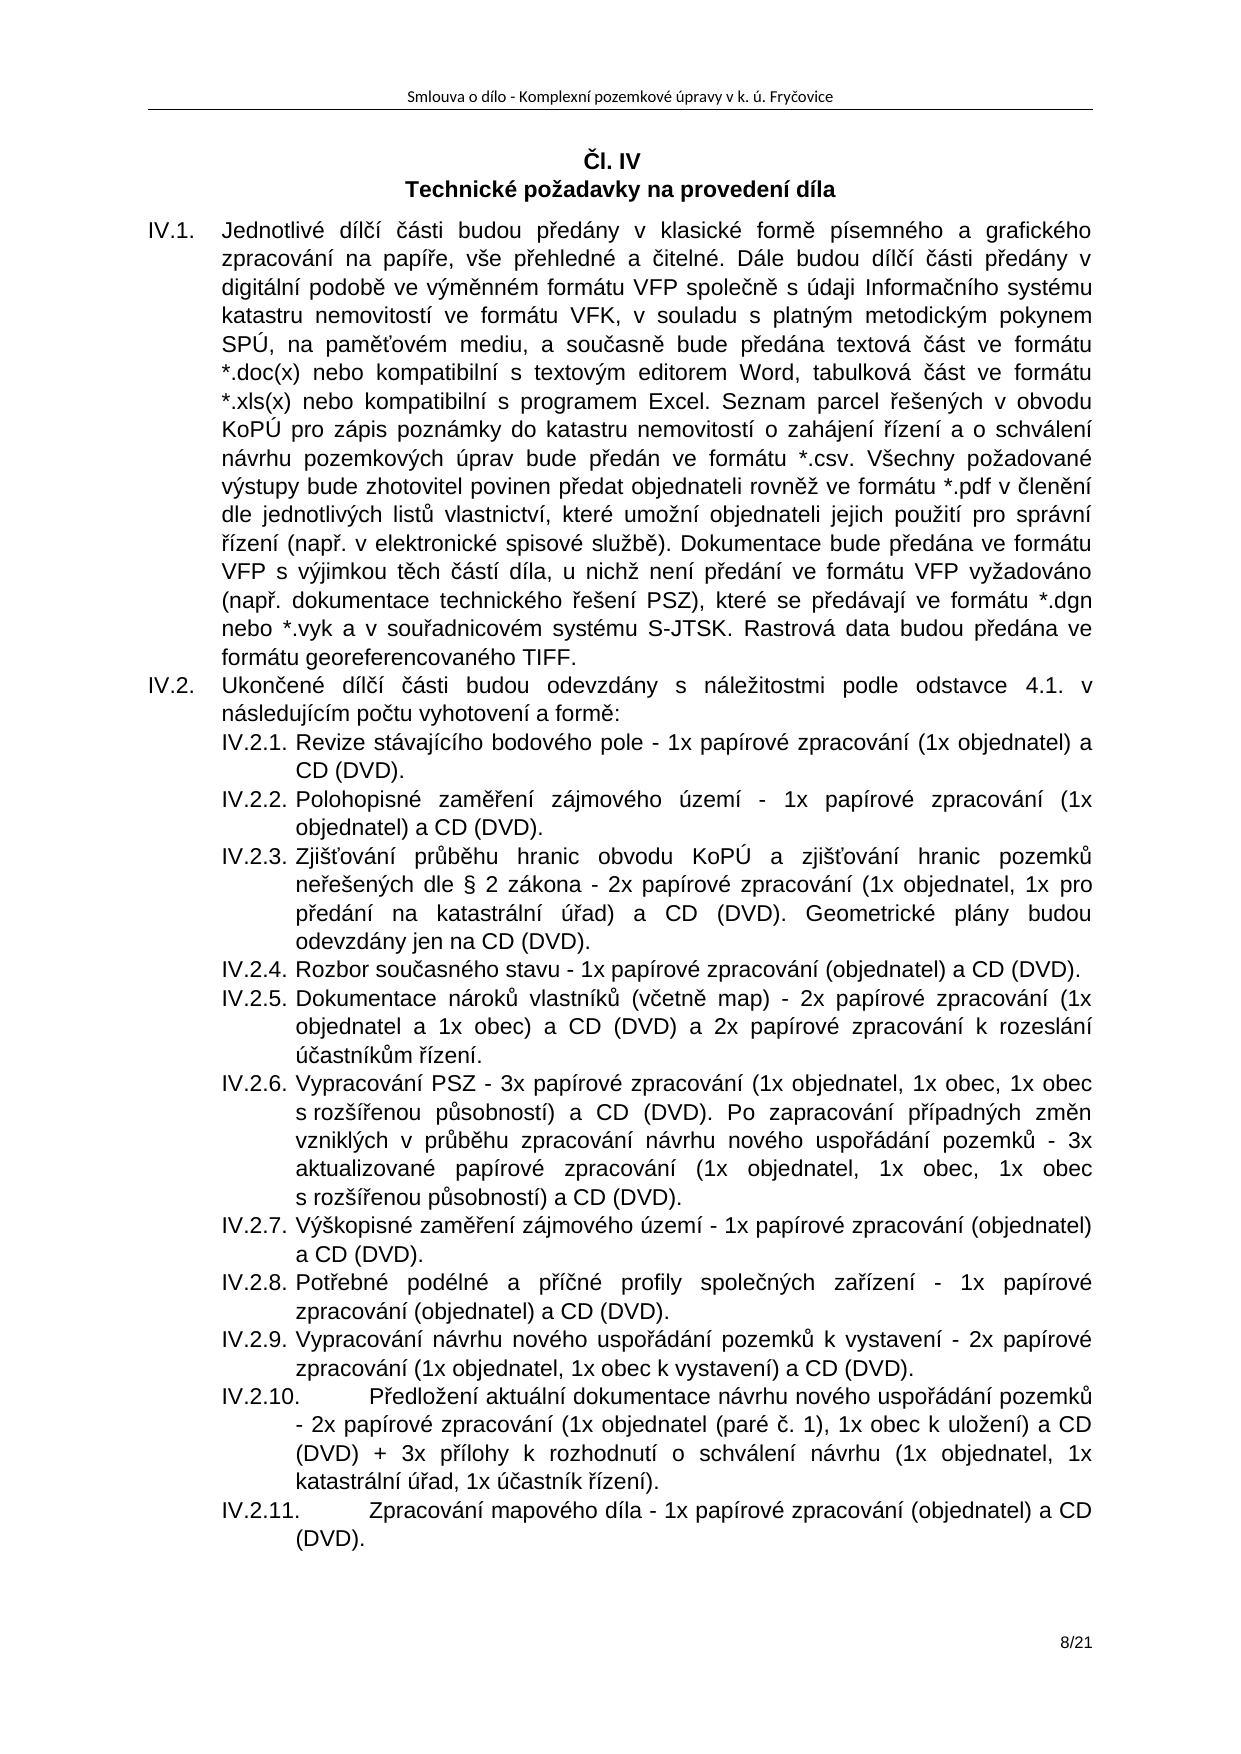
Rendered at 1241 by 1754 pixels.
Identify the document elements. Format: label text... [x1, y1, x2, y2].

text Zjišťování průběhu hranic obvodu KoPÚ a zjišťování hranic pozemků neřešených dle § 2 zákona - 2x papírové zpracování (1x objednatel, 1x pro předání na katastrální úřad) a CD (DVD). Geometrické plány budou odevzdány jen na CD (DVD). [221, 843, 1093, 954]
text Polohopisné zaměření zájmového území - 1x papírové zpracování (1x objednatel) a CD (DVD). [221, 786, 1093, 841]
text Vypracování PSZ - 3x papírové zpracování (1x objednatel, 1x obec, 1x obec s rozšířenou působností) a CD (DVD). Po zapracování případných změn vzniklých v průběhu zpracování návrhu nového uspořádání pozemků - 3x aktualizované papírové zpracování (1x objednatel, 1x obec, 1x obec s rozšířenou působností) a CD (DVD). [221, 1070, 1093, 1210]
text Vypracování návrhu nového uspořádání pozemků k vystavení - 2x papírové zpracování (1x objednatel, 1x obec k vystavení) a CD (DVD). [221, 1326, 1093, 1381]
text Zpracování mapového díla - 1x papírové zpracování (objednatel) a CD (DVD). [221, 1497, 1093, 1551]
list Ukončené dílčí části budou odevzdány s náležitostmi podle odstavce 4.1. v následujícím počtu vyhotovení a formě: [148, 672, 1093, 727]
list Jednotlivé dílčí části budou předány v klasické formě písemného a grafického zpracování na papíře, vše přehledné a čitelné. Dále budou dílčí části předány v digitální podobě ve výměnném formátu VFP společně s údaji Informačního systému katastru nemovitostí ve formátu VFK, v souladu s platným metodickým pokynem SPÚ, na paměťovém mediu, a současně bude předána textová část ve formátu *.doc(x) nebo kompatibilní s textovým editorem Word, tabulková část ve formátu *.xls(x) nebo kompatibilní s programem Excel. Seznam parcel řešených v obvodu KoPÚ pro zápis poznámky do katastru nemovitostí o zahájení řízení a o schválení návrhu pozemkových úprav bude předán ve formátu *.csv. Všechny požadované výstupy bude zhotovitel povinen předat objednateli rovněž ve formátu *.pdf v členění dle jednotlivých listů vlastnictví, které umožní objednateli jejich použití pro správní řízení (např. v elektronické spisové službě). Dokumentace bude předána ve formátu VFP s výjimkou těch částí díla, u nichž není předání ve formátu VFP vyžadováno (např. dokumentace technického řešení PSZ), které se předávají ve formátu *.dgn nebo *.vyk a v souřadnicovém systému S-JTSK. Rastrová data budou předána ve formátu georeferencovaného TIFF. [148, 217, 1093, 670]
text Revize stávajícího bodového pole - 1x papírové zpracování (1x objednatel) a CD (DVD). [221, 729, 1093, 784]
text Technické požadavky na provedení díla [148, 148, 1093, 202]
text Výškopisné zaměření zájmového území - 1x papírové zpracování (objednatel) a CD (DVD). [221, 1212, 1093, 1267]
text Dokumentace nároků vlastníků (včetně map) - 2x papírové zpracování (1x objednatel a 1x obec) a CD (DVD) a 2x papírové zpracování k rozeslání účastníkům řízení. [221, 985, 1093, 1068]
text Potřebné podélné a příčné profily společných zařízení - 1x papírové zpracování (objednatel) a CD (DVD). [221, 1269, 1093, 1324]
text Předložení aktuální dokumentace návrhu nového uspořádání pozemků - 2x papírové zpracování (1x objednatel (paré č. 1), 1x obec k uložení) a CD (DVD) + 3x přílohy k rozhodnutí o schválení návrhu (1x objednatel, 1x katastrální úřad, 1x účastník řízení). [221, 1383, 1093, 1494]
text Rozbor současného stavu - 1x papírové zpracování (objednatel) a CD (DVD). [221, 956, 1093, 983]
